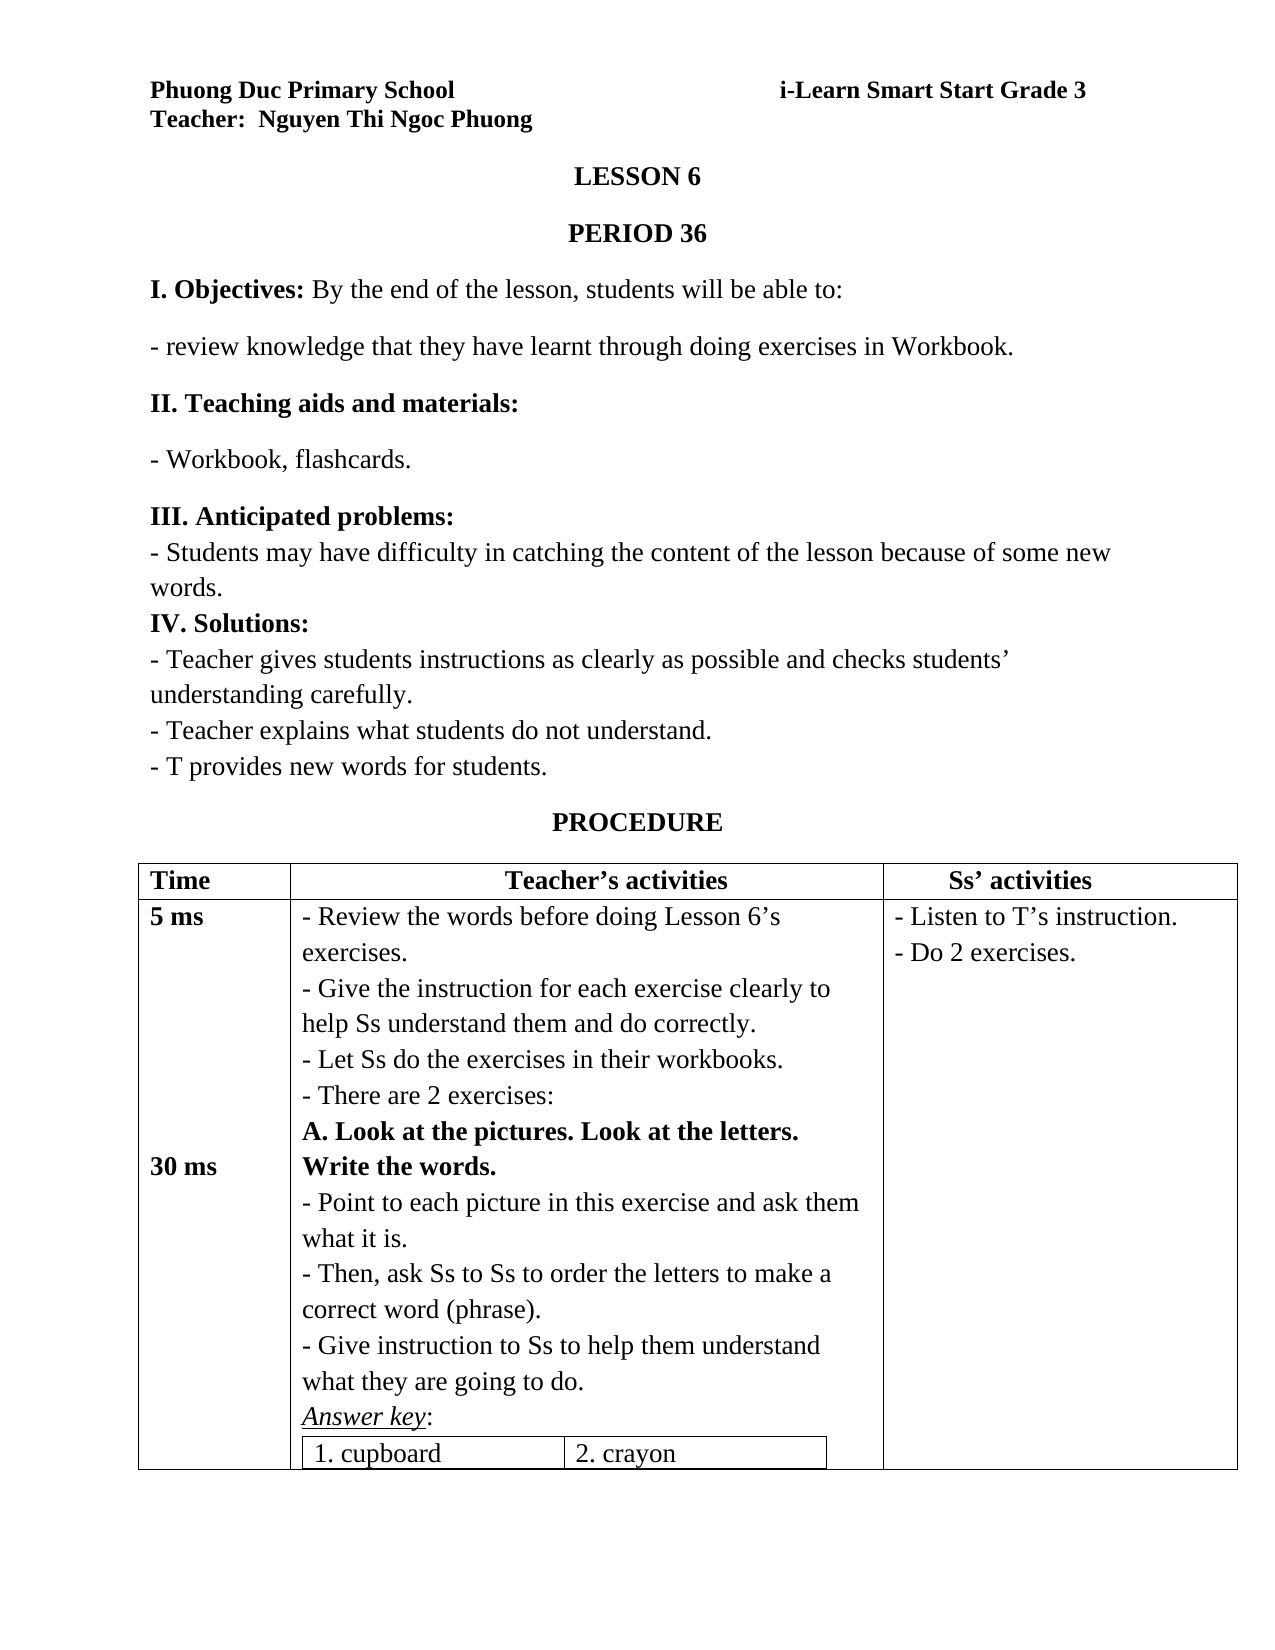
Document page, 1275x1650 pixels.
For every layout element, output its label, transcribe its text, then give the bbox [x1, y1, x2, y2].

text IV. Solutions: [150, 607, 1125, 638]
text III. Anticipated problems: [150, 500, 1125, 531]
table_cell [291, 900, 883, 1469]
text - Workbook, flashcards. [150, 443, 1125, 474]
text II. Teaching aids and materials: [150, 387, 1125, 418]
text PERIOD 36 [150, 217, 1125, 248]
text - T provides new words for students. [150, 750, 1125, 781]
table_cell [884, 900, 1237, 1469]
text PROCEDURE [150, 807, 1125, 838]
text I. Objectives: By the end of the lesson, students will be able to: [150, 274, 1125, 305]
table_header Teacher’s activities [291, 864, 883, 899]
text - Teacher gives students instructions as clearly as possible and checks students’ understanding carefully. [150, 643, 1125, 710]
table_header Ss’ activities [884, 864, 1237, 899]
text - review knowledge that they have learnt through doing exercises in Workbook. [150, 330, 1125, 361]
text - Students may have difficulty in catching the content of the lesson because of some new words. [150, 536, 1125, 602]
text - Teacher explains what students do not understand. [150, 714, 1125, 745]
table_cell 5 ms 30 ms [139, 900, 290, 1469]
text LESSON 6 [150, 161, 1125, 192]
table_header Time [139, 864, 290, 899]
